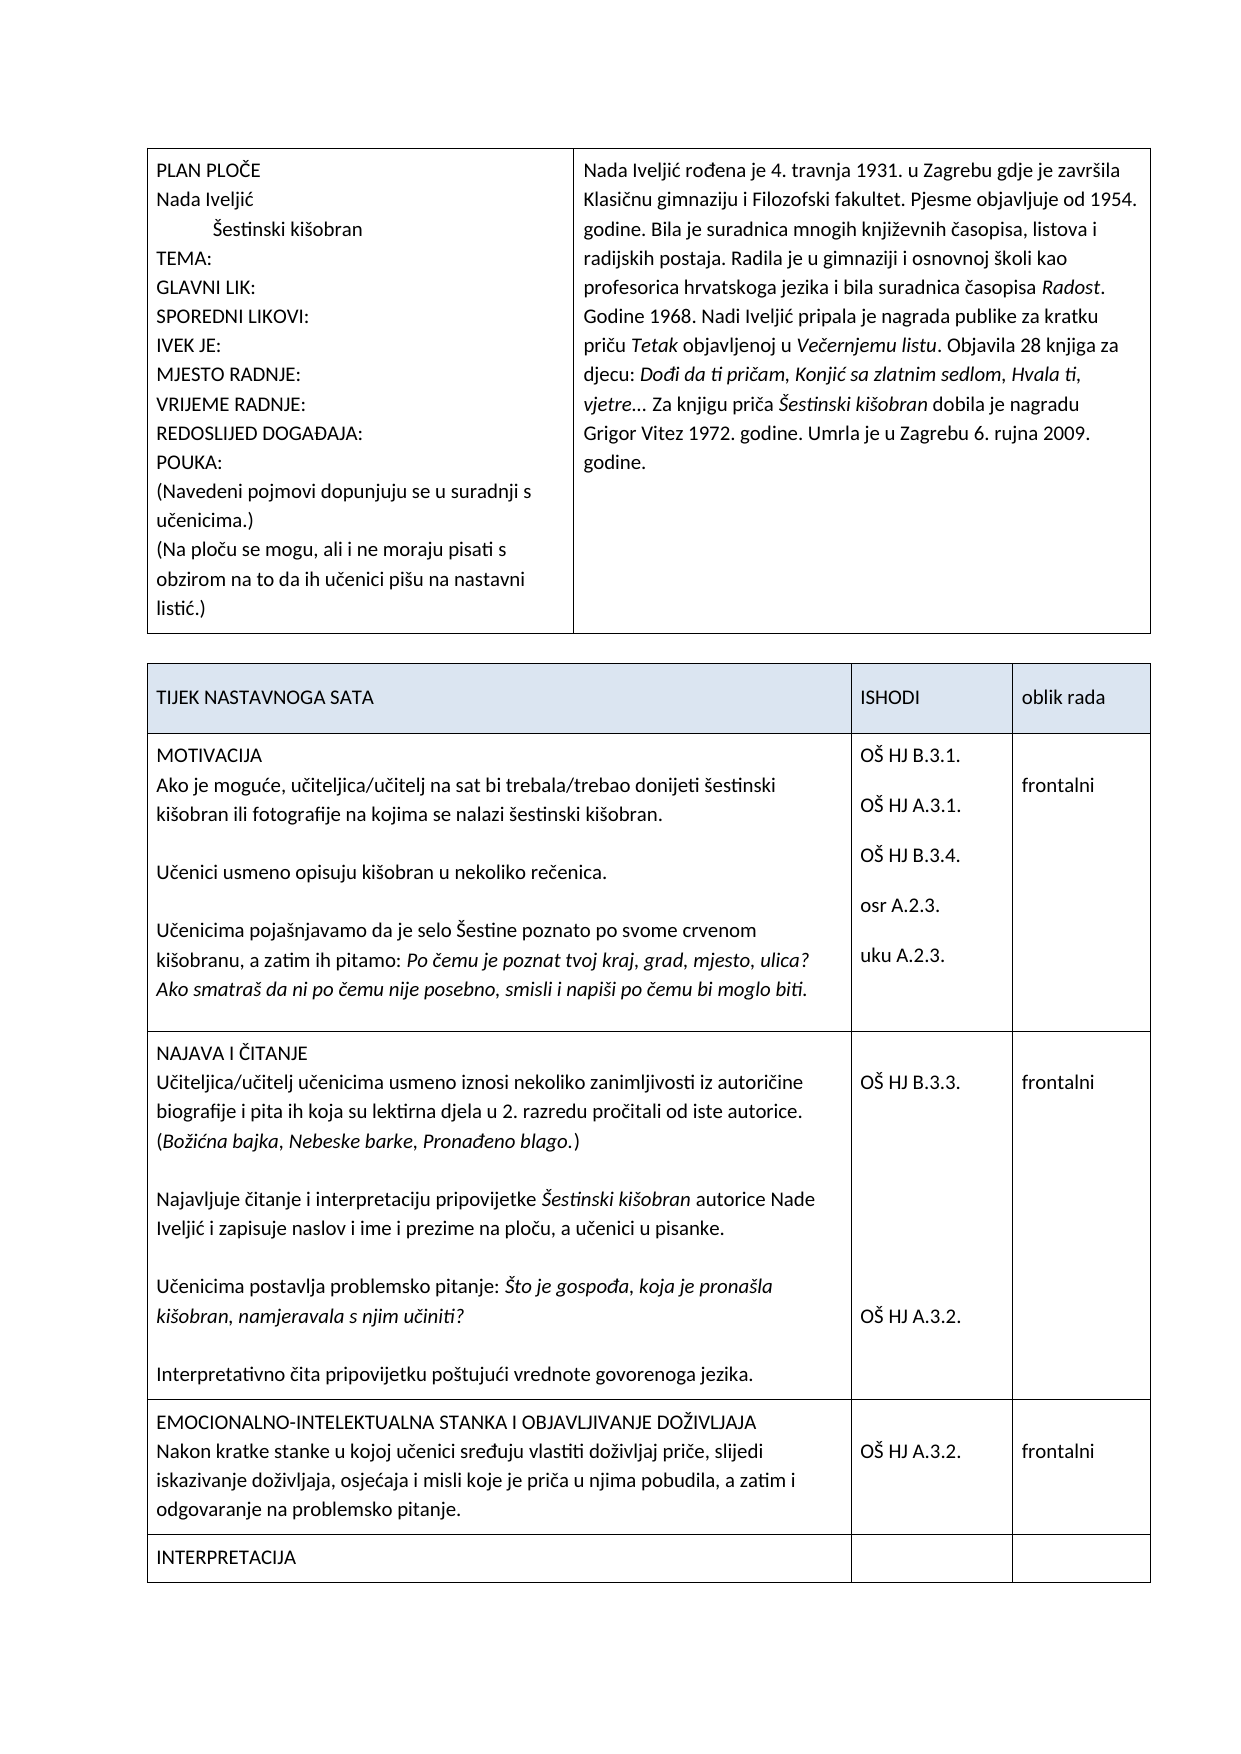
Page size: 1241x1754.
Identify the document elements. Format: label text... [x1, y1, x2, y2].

table_header PLAN PLOČE Nada Iveljić Šestinski kišobran TEMA: GLAVNI LIK: SPOREDNI LIKOVI: IVEK JE: MJESTO RADNJE: VRIJEME RADNJE: REDOSLIJED DOGAĐAJA: POUKA: (Navedeni pojmovi dopunjuju se u suradnji s učenicima.) (Na ploču se mogu, ali i ne moraju pisati s obzirom na to da ih učenici pišu na nastavni listić.) [148, 149, 573, 633]
table_header ISHODI [852, 664, 1012, 733]
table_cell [148, 1535, 851, 1582]
table_cell EMOCIONALNO-INTELEKTUALNA STANKA I OBJAVLJIVANJE DOŽIVLJAJA Nakon kratke stanke u kojoj učenici sređuju vlastiti doživljaj priče, slijedi iskazivanje doživljaja, osjećaja i misli koje je priča u njima pobudila, a zatim i odgovaranje na problemsko pitanje. [148, 1400, 851, 1534]
table_cell OŠ HJ B.3.1. OŠ HJ A.3.1. OŠ HJ B.3.4. osr A.2.3. uku A.2.3. [852, 734, 1012, 1031]
table_cell frontalni [1013, 734, 1150, 1031]
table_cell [852, 1535, 1012, 1582]
table_header oblik rada [1013, 664, 1150, 733]
table_cell OŠ HJ B.3.3. OŠ HJ A.3.2. [852, 1032, 1012, 1399]
table_cell frontalni [1013, 1032, 1150, 1399]
table_cell NAJAVA I ČITANJE Učiteljica/učitelj učenicima usmeno iznosi nekoliko zanimljivosti iz autoričine biografije i pita ih koja su lektirna djela u 2. razredu pročitali od iste autorice. (Božićna bajka, Nebeske barke, Pronađeno blago.) Najavljuje čitanje i interpretaciju pripovijetke Šestinski kišobran autorice Nade Iveljić i zapisuje naslov i ime i prezime na ploču, a učenici u pisanke. Učenicima postavlja problemsko pitanje: Što je gospođa, koja je pronašla kišobran, namjeravala s njim učiniti? Interpretativno čita pripovijetku poštujući vrednote govorenoga jezika. [148, 1032, 851, 1399]
table_header TIJEK NASTAVNOGA SATA [148, 664, 851, 733]
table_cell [1013, 1535, 1150, 1582]
table_header Nada Iveljić rođena je 4. travnja 1931. u Zagrebu gdje je završila Klasičnu gimnaziju i Filozofski fakultet. Pjesme objavljuje od 1954. godine. Bila je suradnica mnogih književnih časopisa, listova i radijskih postaja. Radila je u gimnaziji i osnovnoj školi kao profesorica hrvatskoga jezika i bila suradnica časopisa Radost. Godine 1968. Nadi Iveljić pripala je nagrada publike za kratku priču Tetak objavljenoj u Večernjemu listu. Objavila 28 knjiga za djecu: Dođi da ti pričam, Konjić sa zlatnim sedlom, Hvala ti, vjetre... Za knjigu priča Šestinski kišobran dobila je nagradu Grigor Vitez 1972. godine. Umrla je u Zagrebu 6. rujna 2009. godine. [574, 149, 1150, 633]
table_cell MOTIVACIJA Ako je moguće, učiteljica/učitelj na sat bi trebala/trebao donijeti šestinski kišobran ili fotografije na kojima se nalazi šestinski kišobran. Učenici usmeno opisuju kišobran u nekoliko rečenica. Učenicima pojašnjavamo da je selo Šestine poznato po svome crvenom kišobranu, a zatim ih pitamo: Po čemu je poznat tvoj kraj, grad, mjesto, ulica? Ako smatraš da ni po čemu nije posebno, smisli i napiši po čemu bi moglo biti. [148, 734, 851, 1031]
table_cell OŠ HJ A.3.2. [852, 1400, 1012, 1534]
table_cell frontalni [1013, 1400, 1150, 1534]
